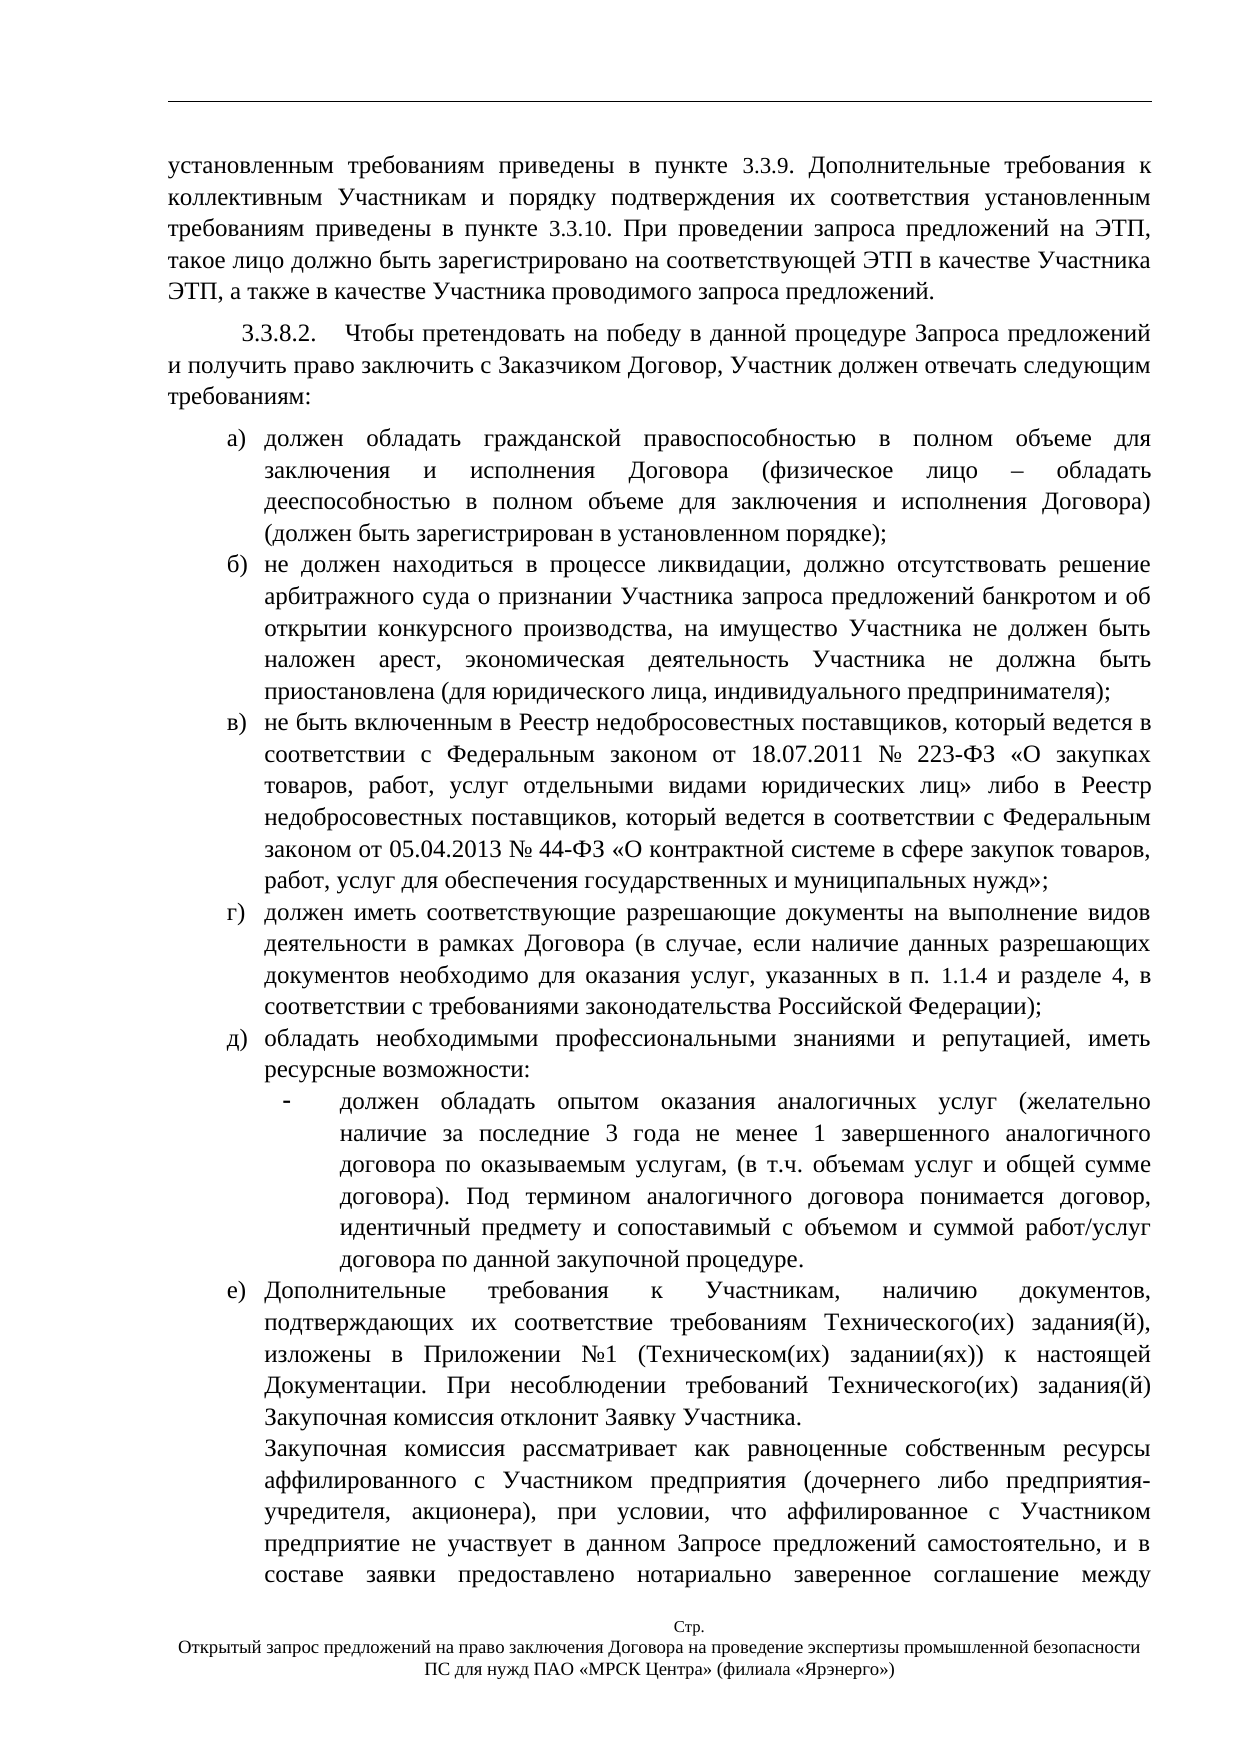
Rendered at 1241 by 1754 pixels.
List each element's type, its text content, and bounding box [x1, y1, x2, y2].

list Дополнительные требования к Участникам, наличию документов, подтверждающих их соответствие требованиям Технического(их) задания(й), изложены в Приложении №1 (Техническом(их) задании(ях)) к настоящей Документации. При несоблюдении требований Технического(их) задания(й) Закупочная комиссия отклонит Заявку Участника. [227, 1276, 1152, 1431]
list должен обладать гражданской правоспособностью в полном объеме для заключения и исполнения Договора (физическое лицо – обладать дееспособностью в полном объеме для заключения и исполнения Договора) (должен быть зарегистрирован в установленном порядке); [227, 423, 1152, 547]
list должен иметь соответствующие разрешающие документы на выполнение видов деятельности в рамках Договора (в случае, если наличие данных разрешающих документов необходимо для оказания услуг, указанных в п. 1.1.4 и разделе 4, в соответствии с требованиями законодательства Российской Федерации); [227, 897, 1152, 1020]
list не должен находиться в процессе ликвидации, должно отсутствовать решение арбитражного суда о признании Участника запроса предложений банкротом и об открытии конкурсного производства, на имущество Участника не должен быть наложен арест, экономическая деятельность Участника не должна быть приостановлена (для юридического лица, индивидуального предпринимателя); [227, 549, 1152, 704]
list не быть включенным в Реестр недобросовестных поставщиков, который ведется в соответствии с Федеральным законом от 18.07.2011 № 223-ФЗ «О закупках товаров, работ, услуг отдельными видами юридических лиц» либо в Реестр недобросовестных поставщиков, который ведется в соответствии с Федеральным законом от 05.04.2013 № 44-ФЗ «О контрактной системе в сфере закупок товаров, работ, услуг для обеспечения государственных и муниципальных нужд»; [227, 707, 1152, 894]
list Чтобы претендовать на победу в данной процедуре Запроса предложений и получить право заключить с Заказчиком Договор, Участник должен отвечать следующим требованиям: [168, 318, 1152, 410]
list обладать необходимыми профессиональными знаниями и репутацией, иметь ресурсные возможности: [227, 1023, 1152, 1083]
list должен обладать опытом оказания аналогичных услуг (желательно наличие за последние 3 года не менее 1 завершенного аналогичного договора по оказываемым услугам, (в т.ч. объемам услуг и общей сумме договора). Под термином аналогичного договора понимается договор, идентичный предмету и сопоставимый с объемом и суммой работ/услуг договора по данной закупочной процедуре. [282, 1086, 1152, 1273]
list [168, 150, 1152, 305]
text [264, 1433, 1152, 1588]
